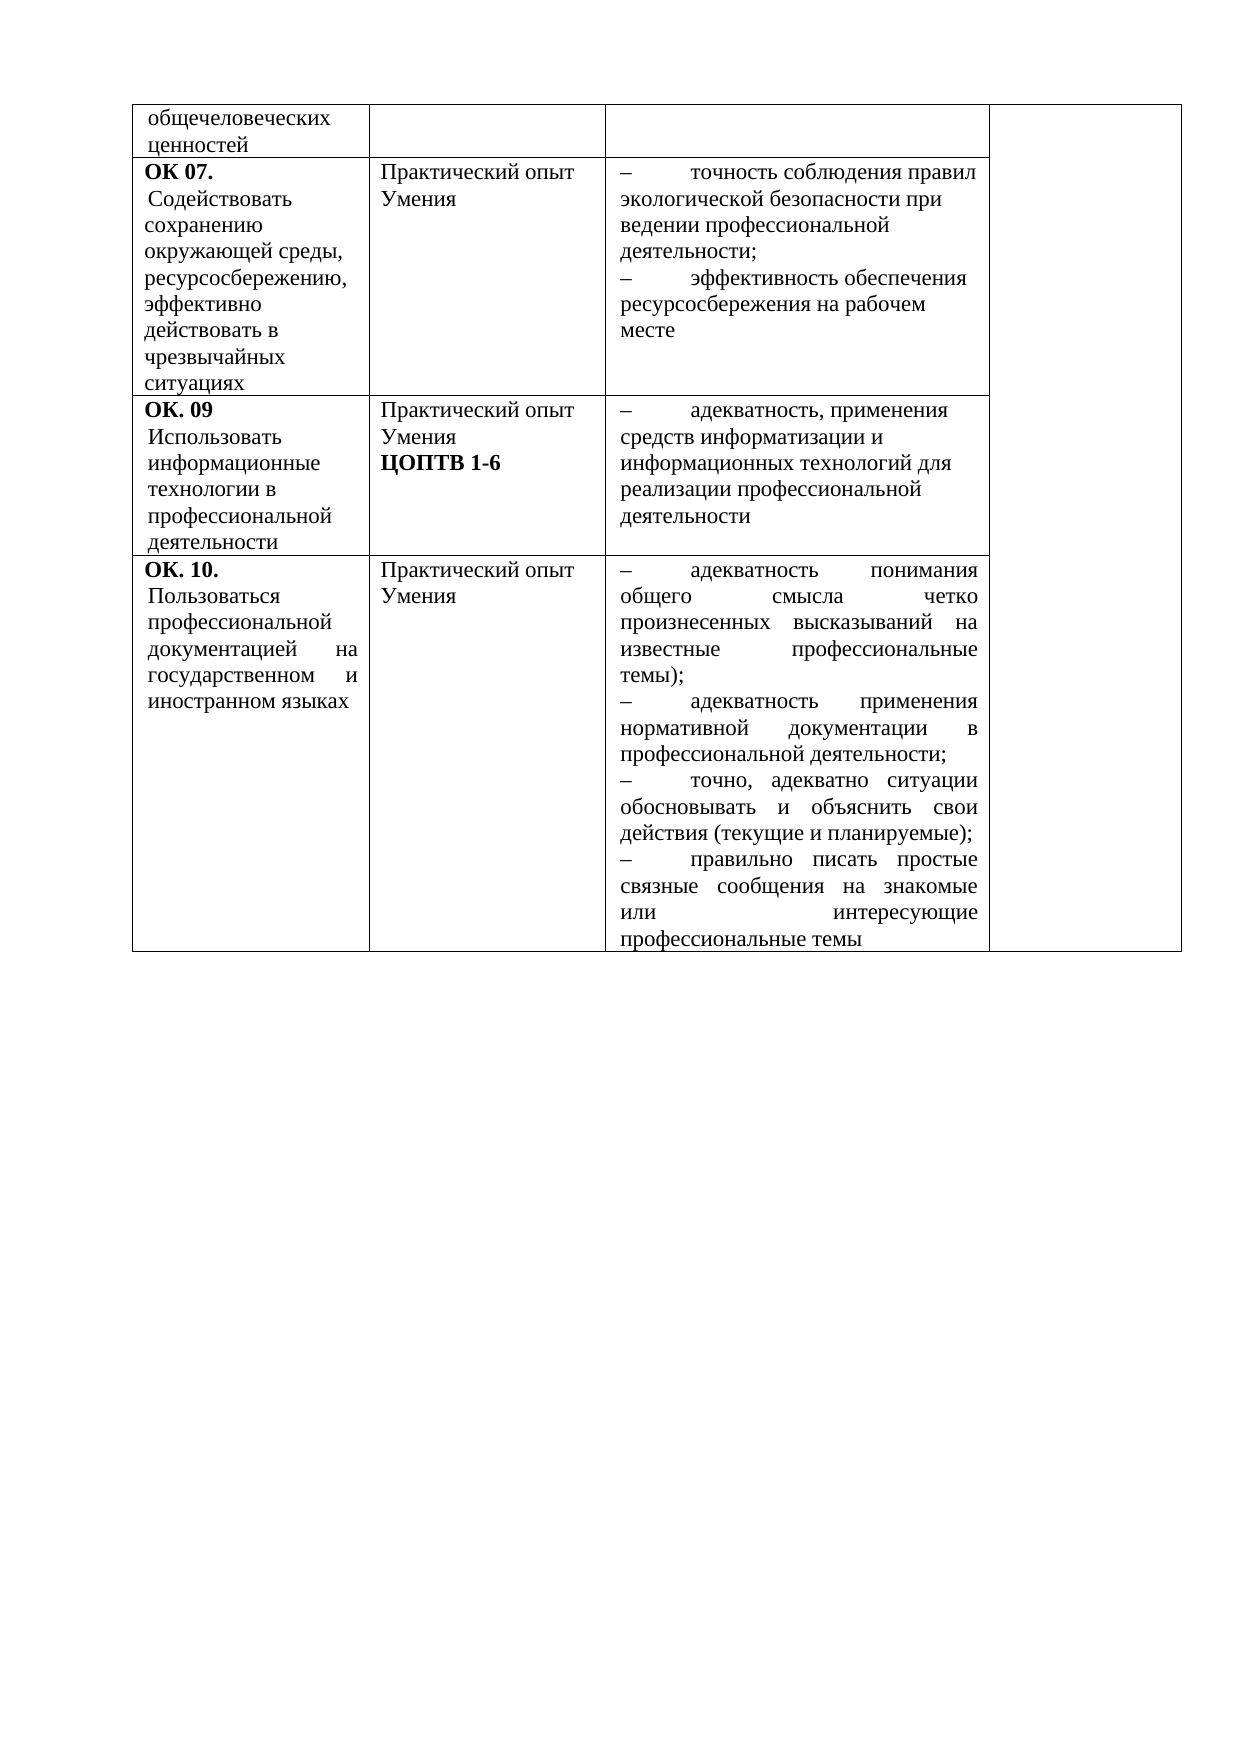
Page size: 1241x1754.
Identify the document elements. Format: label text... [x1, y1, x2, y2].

table_cell адекватность, применения средств информатизации и информационных технологий для реализации профессиональной деятельности [606, 396, 989, 554]
table_cell Практический опыт Умения [370, 556, 605, 951]
table_cell ОК. 09 Использовать информационные технологии в профессиональной деятельности [133, 396, 369, 554]
table_cell Практический опыт Умения ЦОПТВ 1-6 [370, 396, 605, 554]
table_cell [370, 105, 605, 157]
table_cell точность соблюдения правил экологической безопасности при ведении профессиональной деятельности; эффективность обеспечения ресурсосбережения на рабочем месте [606, 158, 989, 395]
table_cell ОК. 10. Пользоваться профессиональной документацией на государственном и иностранном языках [133, 556, 369, 951]
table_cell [606, 105, 989, 157]
table_cell Практический опыт Умения [370, 158, 605, 395]
table_cell адекватность понимания общего смысла четко произнесенных высказываний на известные профессиональные темы); адекватность применения нормативной документации в профессиональной деятельности; точно, адекватно ситуации обосновывать и объяснить свои действия (текущие и планируемые); правильно писать простые связные сообщения на знакомые или интересующие профессиональные темы [606, 556, 989, 951]
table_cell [133, 105, 369, 157]
table_cell ОК 07. Содействовать сохранению окружающей среды, ресурсосбережению, эффективно действовать в чрезвычайных ситуациях [133, 158, 369, 395]
